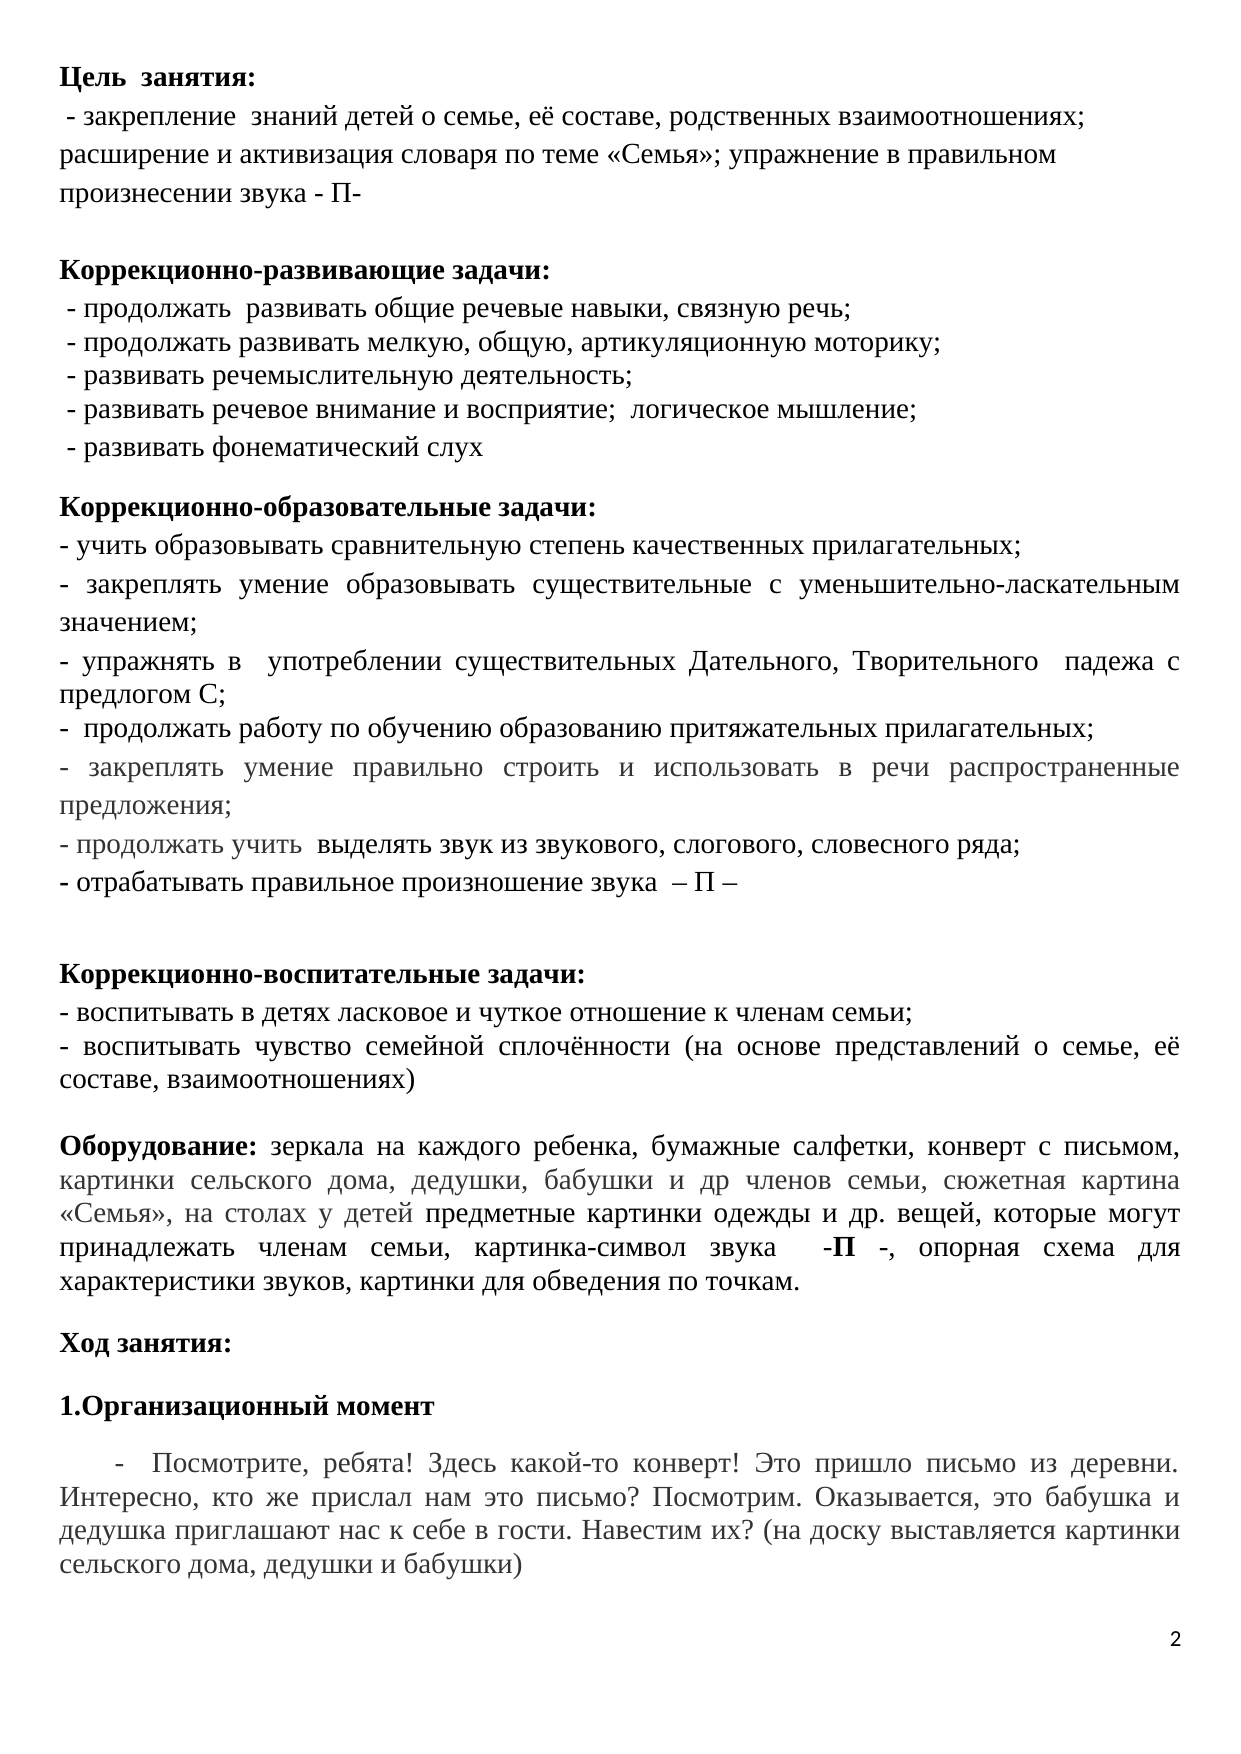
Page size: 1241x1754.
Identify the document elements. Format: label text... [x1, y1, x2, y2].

subtitle - отрабатывать правильное произношение звука – П – [59, 864, 1181, 898]
subtitle Коррекционно-развивающие задачи: [59, 252, 1181, 285]
subtitle - развивать речевое внимание и восприятие; логическое мышление; [59, 391, 1181, 424]
text 1.Организационный момент [59, 1388, 1181, 1422]
text - воспитывать чувство семейной сплочённости (на основе представлений о семье, её составе, взаимоотношениях) [59, 1028, 1181, 1095]
text - учить образовывать сравнительную степень качественных прилагательных; [59, 527, 1181, 561]
text - продолжать учить выделять звук из звукового, слогового, словесного ряда; [59, 826, 1181, 859]
text - закреплять умение правильно строить и использовать в речи распространенные предложения; [59, 749, 1181, 821]
text - продолжать развивать мелкую, общую, артикуляционную моторику; [59, 324, 1181, 357]
text - продолжать развивать общие речевые навыки, связную речь; [59, 290, 1181, 324]
text Оборудование: зеркала на каждого ребенка, бумажные салфетки, конверт с письмом, картинки сельского дома, дедушки, бабушки и др членов семьи, сюжетная картина «Семья», на столах у детей предметные картинки одежды и др. вещей, которые могут принадлежать членам семьи, картинка-символ звука -П -, опорная схема для характеристики звуков, картинки для обведения по точкам. [59, 1128, 1181, 1296]
text - упражнять в употреблении существительных Дательного, Творительного падежа с предлогом С; [59, 643, 1181, 710]
subtitle Коррекционно-образовательные задачи: [59, 489, 1181, 522]
text - развивать фонематический слух [59, 429, 1181, 463]
text - закреплять умение образовывать существительные с уменьшительно-ласкательным значением; [59, 566, 1181, 638]
text - Посмотрите, ребята! Здесь какой-то конверт! Это пришло письмо из деревни. Интересно, кто же прислал нам это письмо? Посмотрим. Оказывается, это бабушка и дедушка приглашают нас к себе в гости. Навестим их? (на доску выставляется картинки сельского дома, дедушки и бабушки) [59, 1445, 1181, 1579]
subtitle Коррекционно-воспитательные задачи: [59, 956, 1181, 989]
subtitle Цель занятия: - закрепление знаний детей о семье, её составе, родственных взаимоотношениях; расширение и активизация словаря по теме «Семья»; упражнение в правильном произнесении звука - П- [59, 59, 1181, 208]
text Ход занятия: [59, 1325, 1181, 1359]
text - воспитывать в детях ласковое и чуткое отношение к членам семьи; [59, 994, 1181, 1028]
text - продолжать работу по обучению образованию притяжательных прилагательных; [59, 710, 1181, 744]
text - развивать речемыслительную деятельность; [59, 357, 1181, 391]
